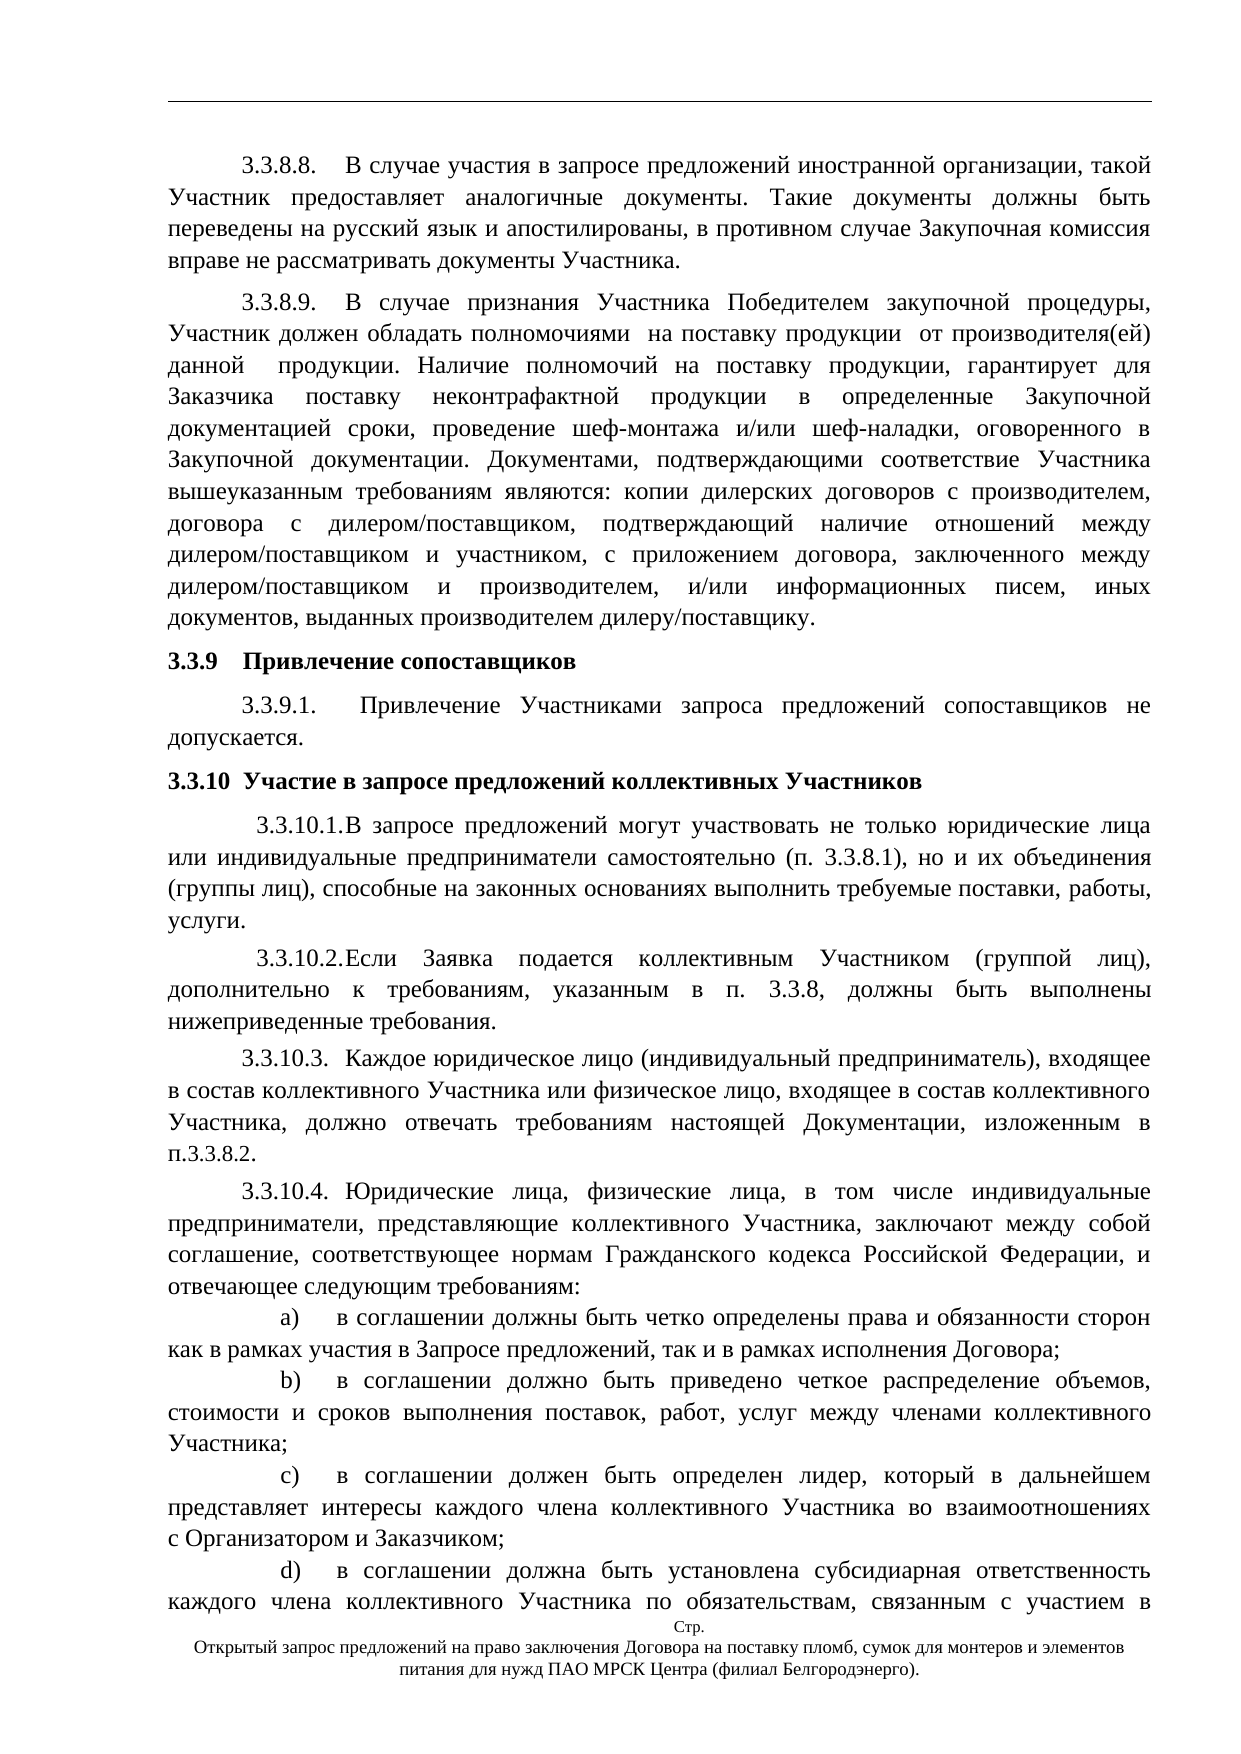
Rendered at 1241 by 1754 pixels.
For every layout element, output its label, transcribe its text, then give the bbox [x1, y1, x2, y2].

subtitle Участие в запросе предложений коллективных Участников [168, 766, 1152, 795]
list В случае признания Участника Победителем закупочной процедуры, Участник должен обладать полномочиями на поставку продукции от производителя(ей) данной продукции. Наличие полномочий на поставку продукции, гарантирует для Заказчика поставку неконтрафактной продукции в определенные Закупочной документацией сроки, проведение шеф-монтажа и/или шеф-наладки, оговоренного в Закупочной документации. Документами, подтверждающими соответствие Участника вышеуказанным требованиям являются: копии дилерских договоров с производителем, договора с дилером/поставщиком, подтверждающий наличие отношений между дилером/поставщиком и участником, с приложением договора, заключенного между дилером/поставщиком и производителем, и/или информационных писем, иных документов, выданных производителем дилеру/поставщику. [168, 287, 1152, 631]
list В случае участия в запросе предложений иностранной организации, такой Участник предоставляет аналогичные документы. Такие документы должны быть переведены на русский язык и апостилированы, в противном случае Закупочная комиссия вправе не рассматривать документы Участника. [168, 150, 1152, 273]
list Каждое юридическое лицо (индивидуальный предприниматель), входящее в состав коллективного Участника или физическое лицо, входящее в состав коллективного Участника, должно отвечать требованиям настоящей Документации, изложенным в п.3.3.8.2. [168, 1043, 1152, 1167]
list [168, 1555, 1152, 1615]
list в соглашении должно быть приведено четкое распределение объемов, стоимости и сроков выполнения поставок, работ, услуг между членами коллективного Участника; [168, 1365, 1152, 1457]
list в соглашении должен быть определен лидер, который в дальнейшем представляет интересы каждого члена коллективного Участника во взаимоотношениях с Организатором и Заказчиком; [168, 1460, 1152, 1552]
list Привлечение Участниками запроса предложений сопоставщиков не допускается. [168, 690, 1152, 751]
list Юридические лица, физические лица, в том числе индивидуальные предприниматели, представляющие коллективного Участника, заключают между собой соглашение, соответствующее нормам Гражданского кодекса Российской Федерации, и отвечающее следующим требованиям: [168, 1176, 1152, 1299]
subtitle Привлечение сопоставщиков [168, 646, 1152, 675]
list в соглашении должны быть четко определены права и обязанности сторон как в рамках участия в Запросе предложений, так и в рамках исполнения Договора; [168, 1302, 1152, 1363]
